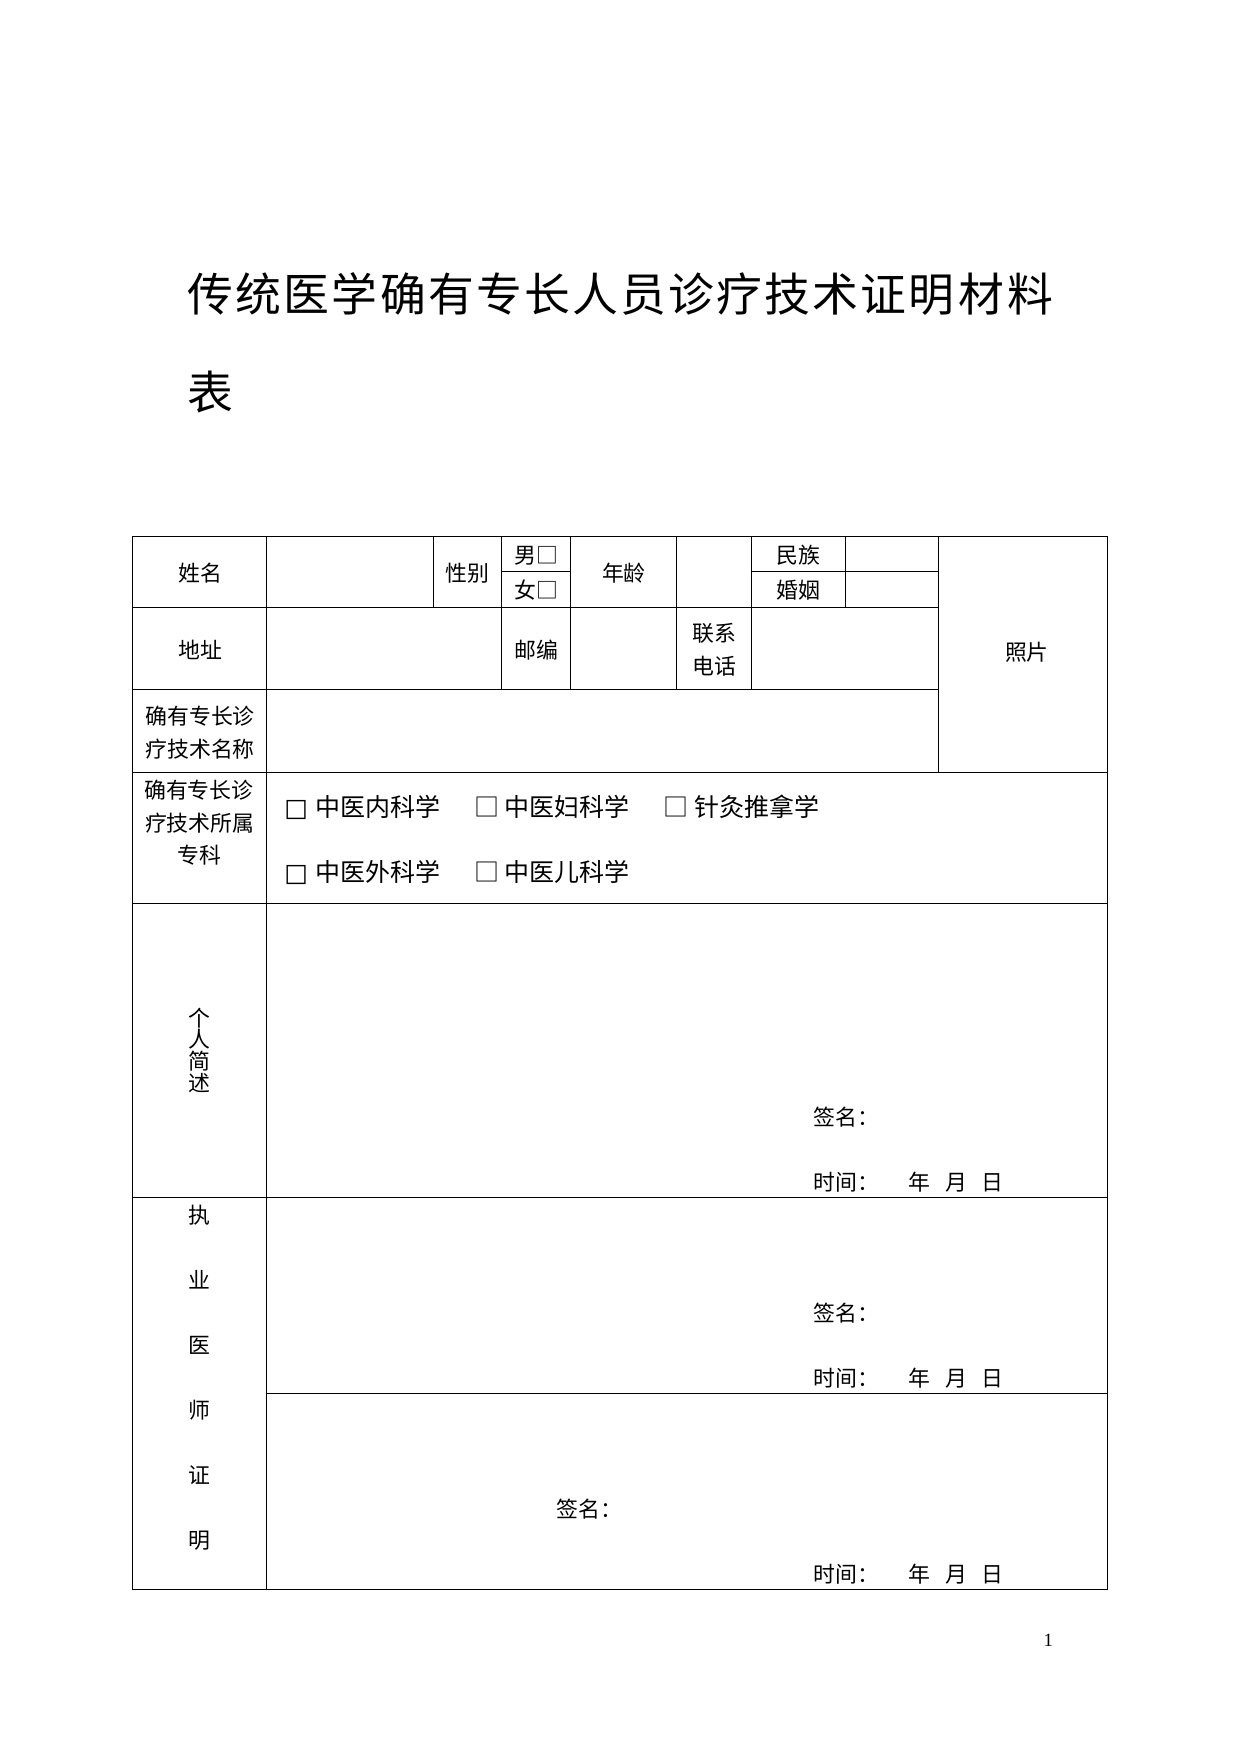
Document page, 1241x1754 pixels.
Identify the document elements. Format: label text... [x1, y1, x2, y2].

table_cell 签名： 时间： 年 月 日 [267, 1198, 1107, 1393]
table_cell [571, 608, 676, 689]
table_cell [267, 690, 938, 772]
table_header 民族 [752, 537, 845, 571]
table_cell 地址 [133, 608, 266, 689]
table_header 男□ [502, 537, 570, 571]
table_cell 签名： 时间： 年 月 日 [267, 1394, 1107, 1589]
table_header [846, 537, 938, 571]
text 传统医学确有专长人员诊疗技术证明材料表 [187, 243, 1053, 438]
table_header 姓名 [133, 537, 266, 607]
table_cell 执 业 医 师 证 明 [133, 1198, 266, 1589]
table_header 年龄 [571, 537, 676, 607]
table_cell 婚姻 [752, 572, 845, 607]
table_cell 签名： 时间： 年 月 日 [267, 904, 1107, 1197]
table_header [677, 537, 751, 607]
table_cell 确有专长诊 疗技术所属专科 [133, 773, 266, 903]
table_header 照片 [939, 537, 1107, 772]
table_cell 联系电话 [677, 608, 751, 689]
table_cell [846, 572, 938, 607]
table_cell 女□ [502, 572, 570, 607]
table_header 性别 [434, 537, 501, 607]
table_cell [267, 608, 501, 689]
table_header [267, 537, 433, 607]
table_cell 邮编 [502, 608, 570, 689]
table_cell [752, 608, 938, 689]
table_cell 个人简述 [133, 904, 266, 1197]
table_cell 确有专长诊 疗技术名称 [133, 690, 266, 772]
table_cell □ 中医内科学 □ 中医妇科学 □ 针灸推拿学 □ 中医外科学 □ 中医儿科学 [267, 773, 1107, 903]
